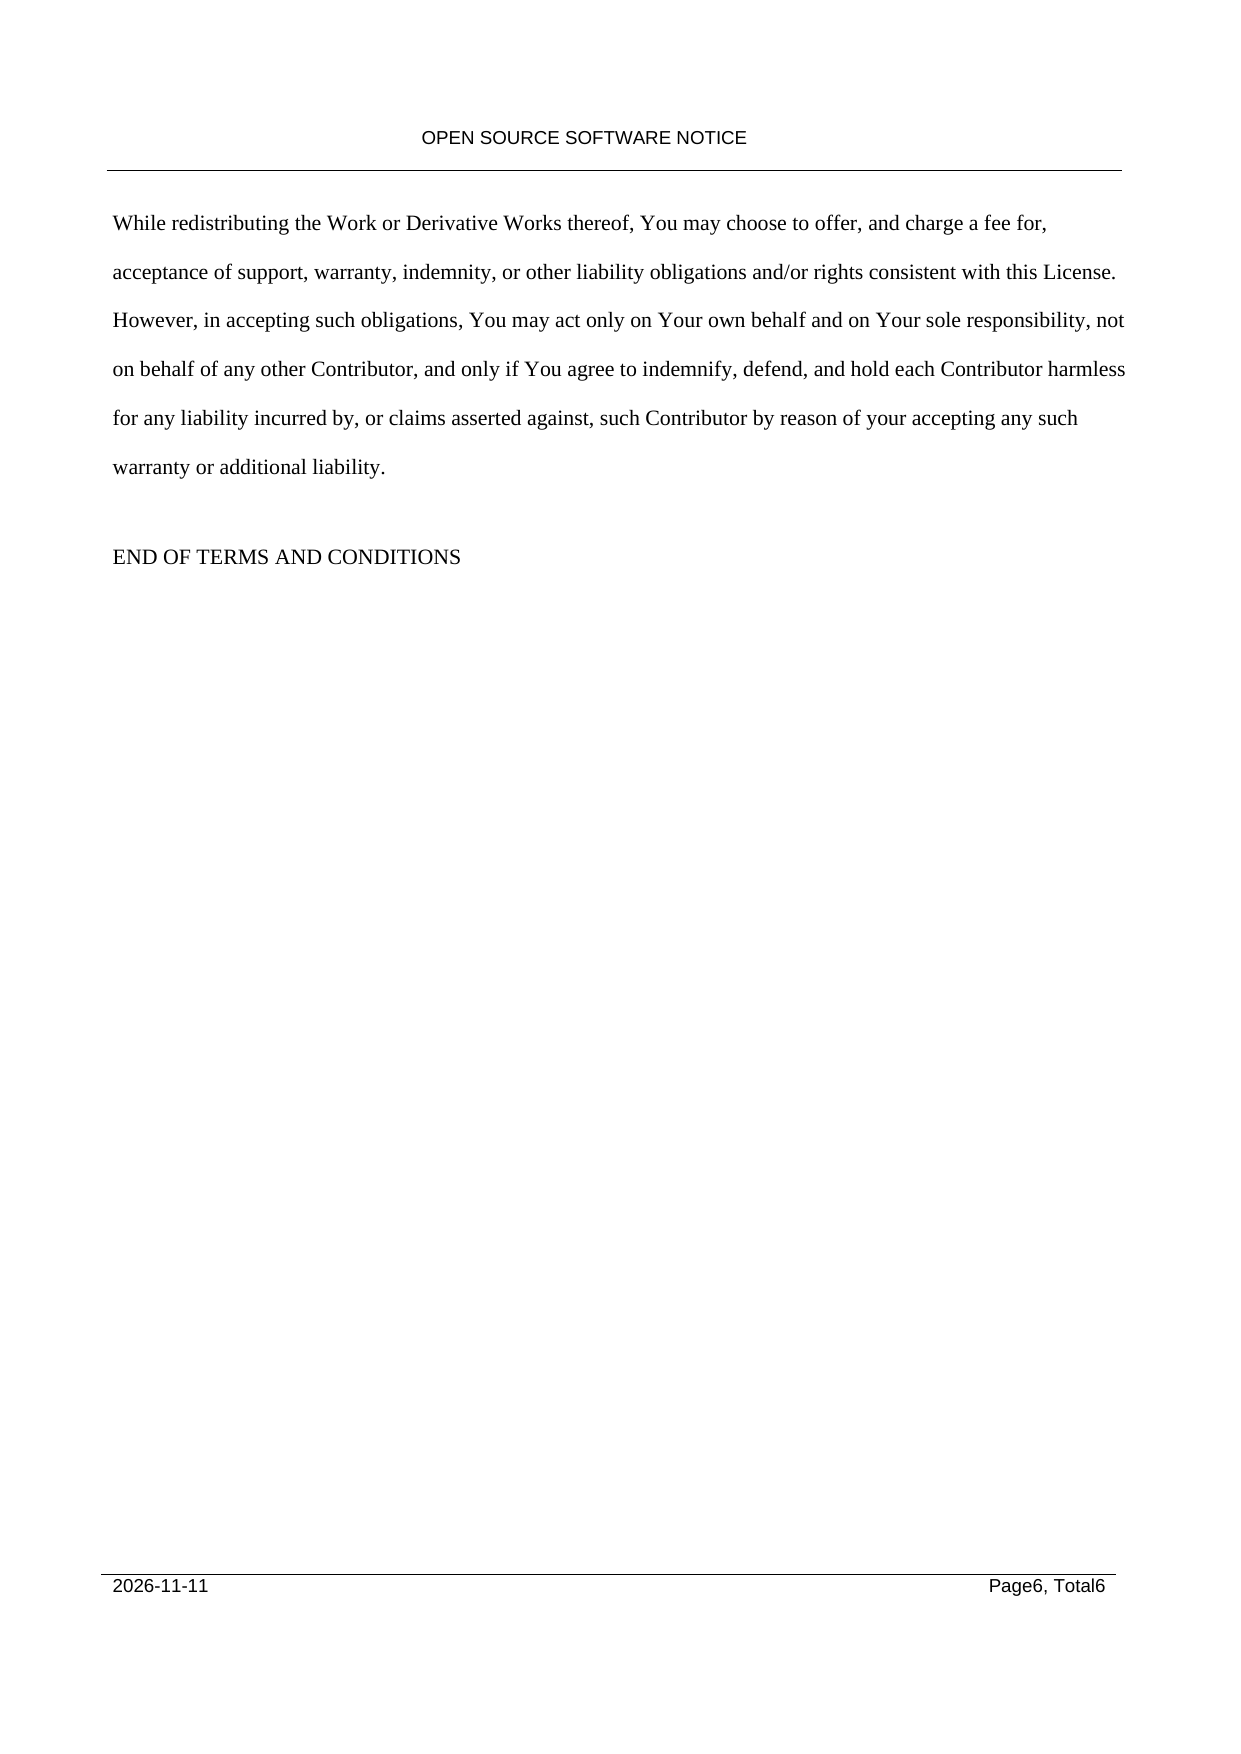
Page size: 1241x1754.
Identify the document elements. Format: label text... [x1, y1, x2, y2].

text END OF TERMS AND CONDITIONS [112, 540, 1128, 573]
text While redistributing the Work or Derivative Works thereof, You may choose to offer, and charge a fee for, acceptance of support, warranty, indemnity, or other liability obligations and/or rights consistent with this License. However, in accepting such obligations, You may act only on Your own behalf and on Your sole responsibility, not on behalf of any other Contributor, and only if You agree to indemnify, defend, and hold each Contributor harmless for any liability incurred by, or claims asserted against, such Contributor by reason of your accepting any such warranty or additional liability. [112, 206, 1128, 483]
